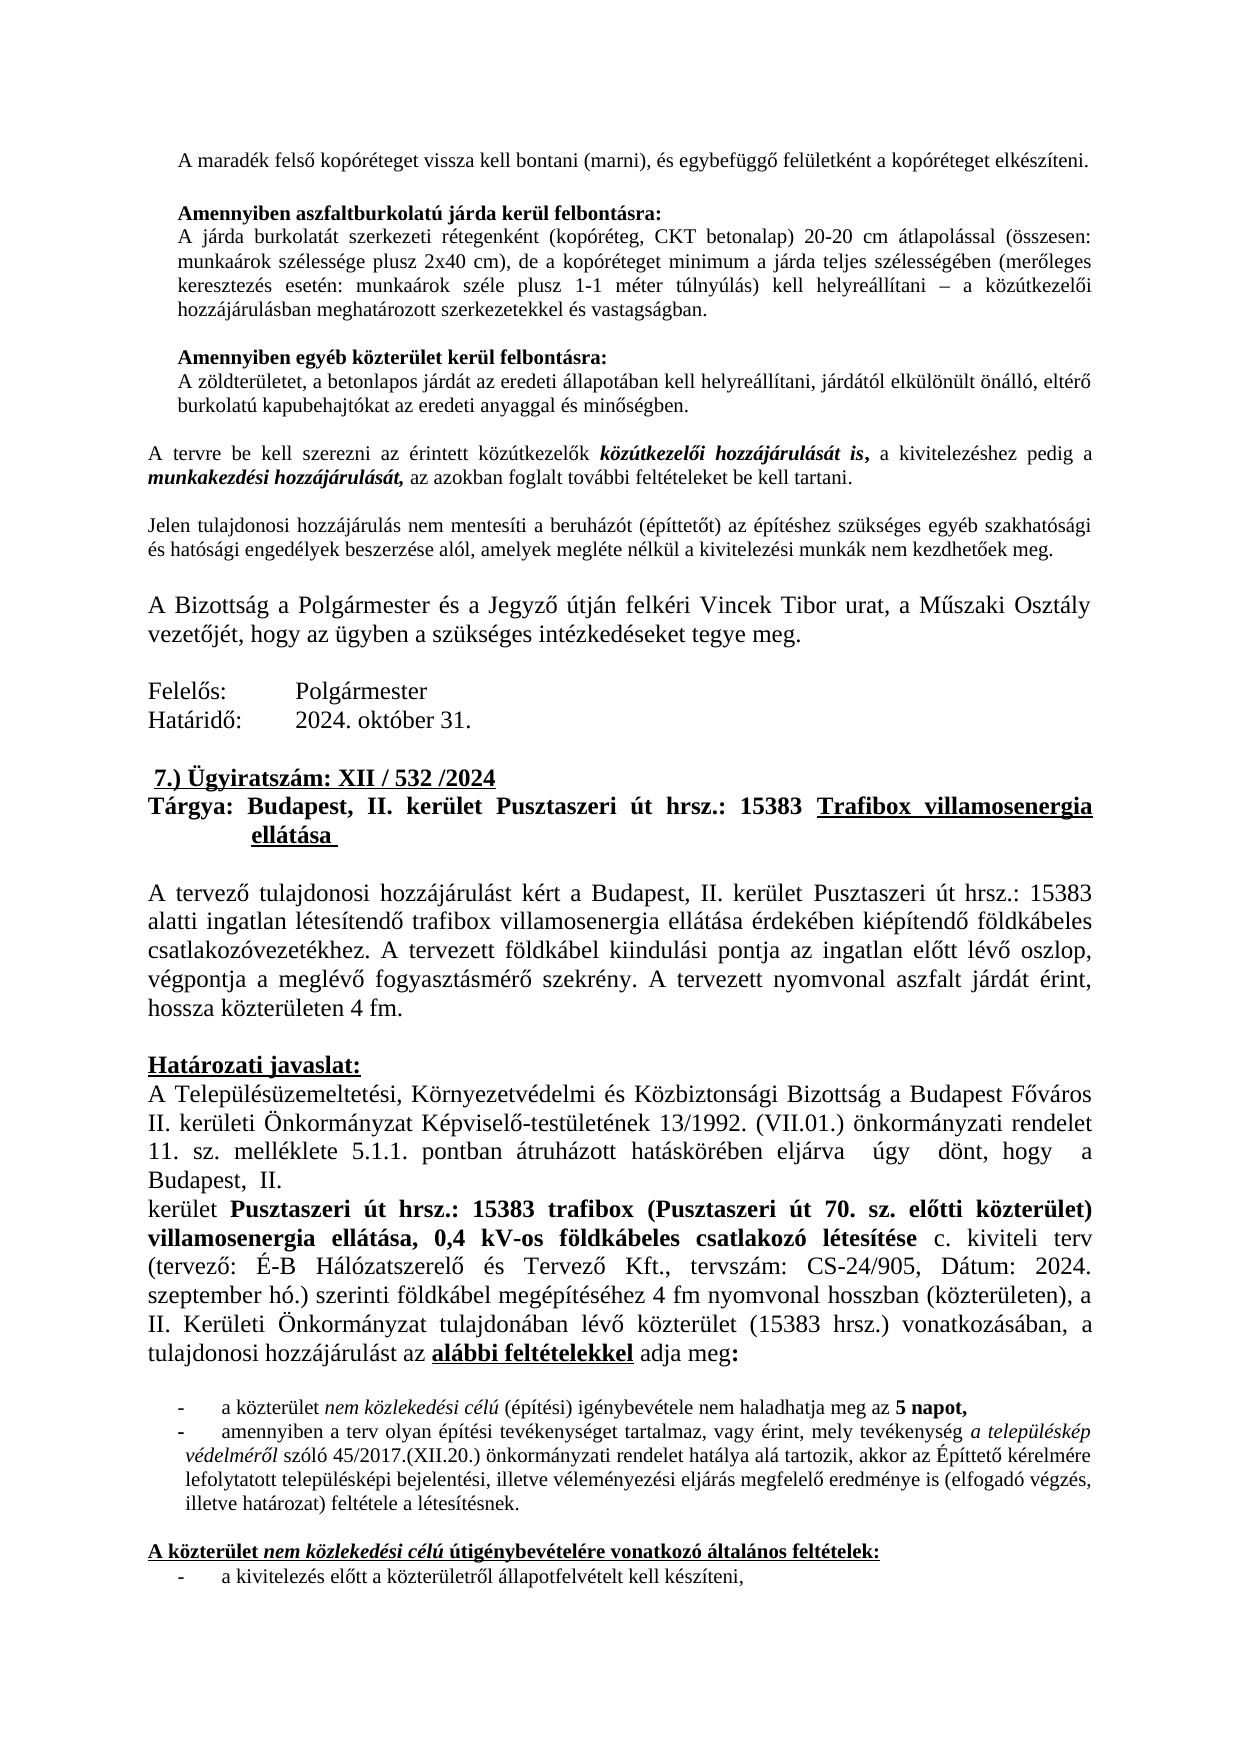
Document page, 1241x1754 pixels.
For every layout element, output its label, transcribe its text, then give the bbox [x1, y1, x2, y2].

text Amennyiben egyéb közterület kerül felbontásra: [177, 345, 1093, 369]
text A Bizottság a Polgármester és a Jegyző útján felkéri Vincek Tibor urat, a Műszaki Osztály vezetőjét, hogy az ügyben a szükséges intézkedéseket tegye meg. [148, 590, 1093, 648]
list amennyiben a terv olyan építési tevékenységet tartalmaz, vagy érint, mely tevékenység a településkép védelméről szóló 45/2017.(XII.20.) önkormányzati rendelet hatálya alá tartozik, akkor az Építtető kérelmére lefolytatott településképi bejelentési, illetve véleményezési eljárás megfelelő eredménye is (elfogadó végzés, illetve határozat) feltétele a létesítésnek. [177, 1419, 1093, 1515]
text Jelen tulajdonosi hozzájárulás nem mentesíti a beruházót (építtetőt) az építéshez szükséges egyéb szakhatósági és hatósági engedélyek beszerzése alól, amelyek megléte nélkül a kivitelezési munkák nem kezdhetőek meg. [148, 513, 1093, 561]
text kerület Pusztaszeri út hrsz.: 15383 trafibox (Pusztaszeri út 70. sz. előtti közterület) villamosenergia ellátása, 0,4 kV-os földkábeles csatlakozó létesítése c. kiviteli terv (tervező: É-B Hálózatszerelő és Tervező Kft., tervszám: CS-24/905, Dátum: 2024. szeptember hó.) szerinti földkábel megépítéséhez 4 fm nyomvonal hosszban (közterületen), a II. Kerületi Önkormányzat tulajdonában lévő közterület (15383 hrsz.) vonatkozásában, a tulajdonosi hozzájárulást az alábbi feltételekkel adja meg: [148, 1194, 1093, 1366]
text A maradék felső kopóréteget vissza kell bontani (marni), és egybefüggő felületként a kopóréteget elkészíteni. [177, 148, 1093, 172]
list a kivitelezés előtt a közterületről állapotfelvételt kell készíteni, [177, 1563, 1093, 1588]
text Határidő: 2024. október 31. [148, 705, 1093, 734]
text A zöldterületet, a betonlapos járdát az eredeti állapotában kell helyreállítani, járdától elkülönült önálló, eltérő burkolatú kapubehajtókat az eredeti anyaggal és minőségben. [177, 369, 1093, 417]
text Határozati javaslat: [148, 1050, 1093, 1079]
text A közterület nem közlekedési célú útigénybevételére vonatkozó általános feltételek: [148, 1539, 1093, 1563]
text A tervező tulajdonosi hozzájárulást kért a Budapest, II. kerület Pusztaszeri út hrsz.: 15383 alatti ingatlan létesítendő trafibox villamosenergia ellátása érdekében kiépítendő földkábeles csatlakozóvezetékhez. A tervezett földkábel kiindulási pontja az ingatlan előtt lévő oszlop, végpontja a meglévő fogyasztásmérő szekrény. A tervezett nyomvonal aszfalt járdát érint, hossza közterületen 4 fm. [148, 878, 1093, 1021]
text A járda burkolatát szerkezeti rétegenként (kopóréteg, CKT betonalap) 20-20 cm átlapolással (összesen: munkaárok szélessége plusz 2x40 cm), de a kopóréteget minimum a járda teljes szélességében (merőleges keresztezés esetén: munkaárok széle plusz 1-1 méter túlnyúlás) kell helyreállítani – a közútkezelői hozzájárulásban meghatározott szerkezetekkel és vastagságban. [177, 224, 1093, 321]
text Tárgya: Budapest, II. kerület Pusztaszeri út hrsz.: 15383 Trafibox villamosenergia ellátása [148, 791, 1093, 849]
list a közterület nem közlekedési célú (építési) igénybevétele nem haladhatja meg az 5 napot, [177, 1395, 1093, 1419]
text Felelős: Polgármester [148, 676, 1093, 705]
text 7.) Ügyiratszám: XII / 532 /2024 [154, 763, 1093, 791]
text Amennyiben aszfaltburkolatú járda kerül felbontásra: [177, 200, 1093, 224]
text A tervre be kell szerezni az érintett közútkezelők közútkezelői hozzájárulását is, a kivitelezéshez pedig a munkakezdési hozzájárulását, az azokban foglalt további feltételeket be kell tartani. [148, 441, 1093, 489]
text A Településüzemeltetési, Környezetvédelmi és Közbiztonsági Bizottság a Budapest Főváros II. kerületi Önkormányzat Képviselő-testületének 13/1992. (VII.01.) önkormányzati rendelet 11. sz. melléklete 5.1.1. pontban átruházott hatáskörében eljárva úgy dönt, hogy a Budapest, II. [148, 1079, 1093, 1194]
